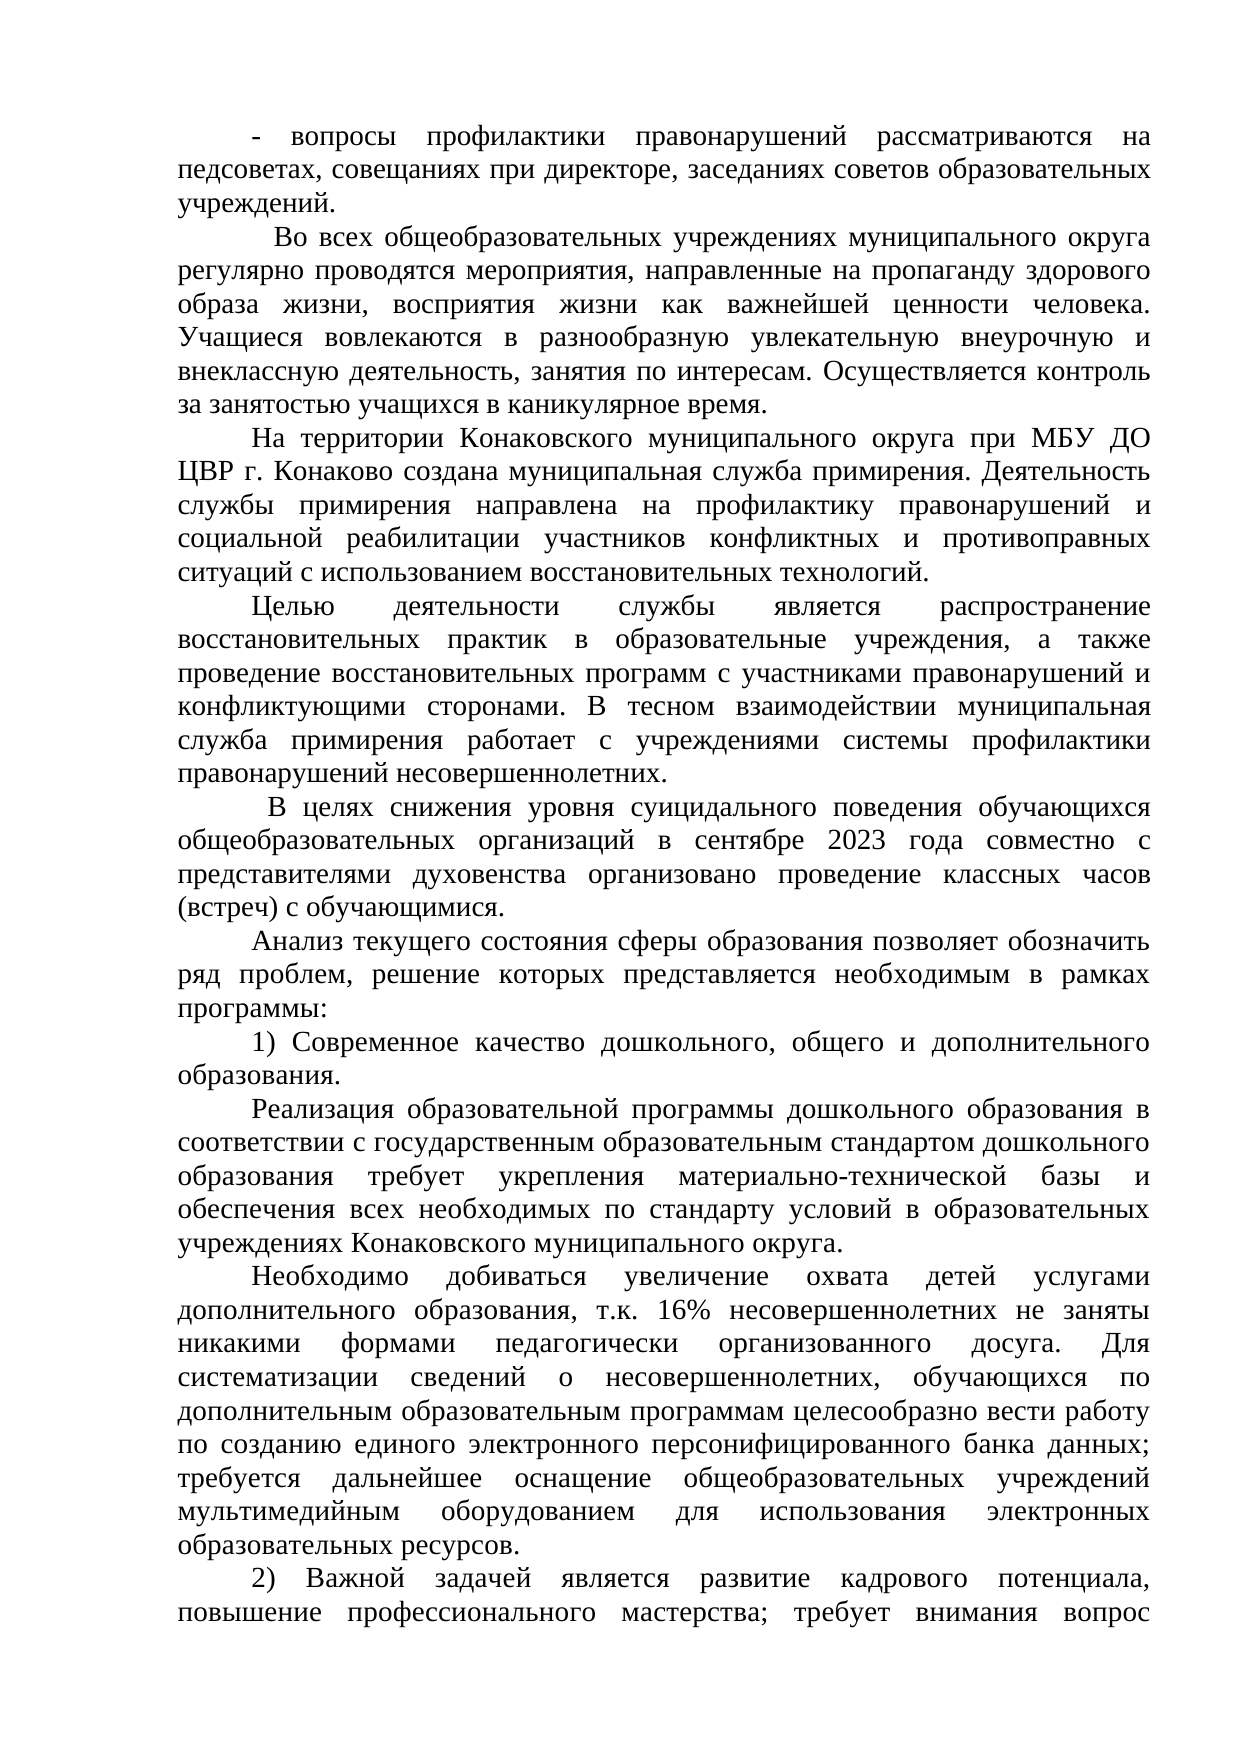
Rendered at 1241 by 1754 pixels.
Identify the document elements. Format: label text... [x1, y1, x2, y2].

text Во всех общеобразовательных учреждениях муниципального округа регулярно проводятся мероприятия, направленные на пропаганду здорового образа жизни, восприятия жизни как важнейшей ценности человека. Учащиеся вовлекаются в разнообразную увлекательную внеурочную и внеклассную деятельность, занятия по интересам. Осуществляется контроль за занятостью учащихся в каникулярное время. [177, 219, 1152, 420]
text На территории Конаковского муниципального округа при МБУ ДО ЦВР г. Конаково создана муниципальная служба примирения. Деятельность службы примирения направлена на профилактику правонарушений и социальной реабилитации участников конфликтных и противоправных ситуаций с использованием восстановительных технологий. [177, 420, 1152, 588]
text В целях снижения уровня суицидального поведения обучающихся общеобразовательных организаций в сентябре 2023 года совместно с представителями духовенства организовано проведение классных часов (встреч) с обучающимися. [177, 789, 1152, 923]
text 1) Современное качество дошкольного, общего и дополнительного образования. [177, 1024, 1152, 1091]
text Целью деятельности службы является распространение восстановительных практик в образовательные учреждения, а также проведение восстановительных программ с участниками правонарушений и конфликтующими сторонами. В тесном взаимодействии муниципальная служба примирения работает с учреждениями системы профилактики правонарушений несовершеннолетних. [177, 588, 1152, 789]
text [177, 1560, 1152, 1627]
text Анализ текущего состояния сферы образования позволяет обозначить ряд проблем, решение которых представляется необходимым в рамках программы: [177, 923, 1152, 1024]
text - вопросы профилактики правонарушений рассматриваются на педсоветах, совещаниях при директоре, заседаниях советов образовательных учреждений. [177, 118, 1152, 219]
text Реализация образовательной программы дошкольного образования в соответствии с государственным образовательным стандартом дошкольного образования требует укрепления материально-технической базы и обеспечения всех необходимых по стандарту условий в образовательных учреждениях Конаковского муниципального округа. [177, 1091, 1152, 1258]
text Необходимо добиваться увеличение охвата детей услугами дополнительного образования, т.к. 16% несовершеннолетних не заняты никакими формами педагогически организованного досуга. Для систематизации сведений о несовершеннолетних, обучающихся по дополнительным образовательным программам целесообразно вести работу по созданию единого электронного персонифицированного банка данных; требуется дальнейшее оснащение общеобразовательных учреждений мультимедийным оборудованием для использования электронных образовательных ресурсов. [177, 1258, 1152, 1560]
